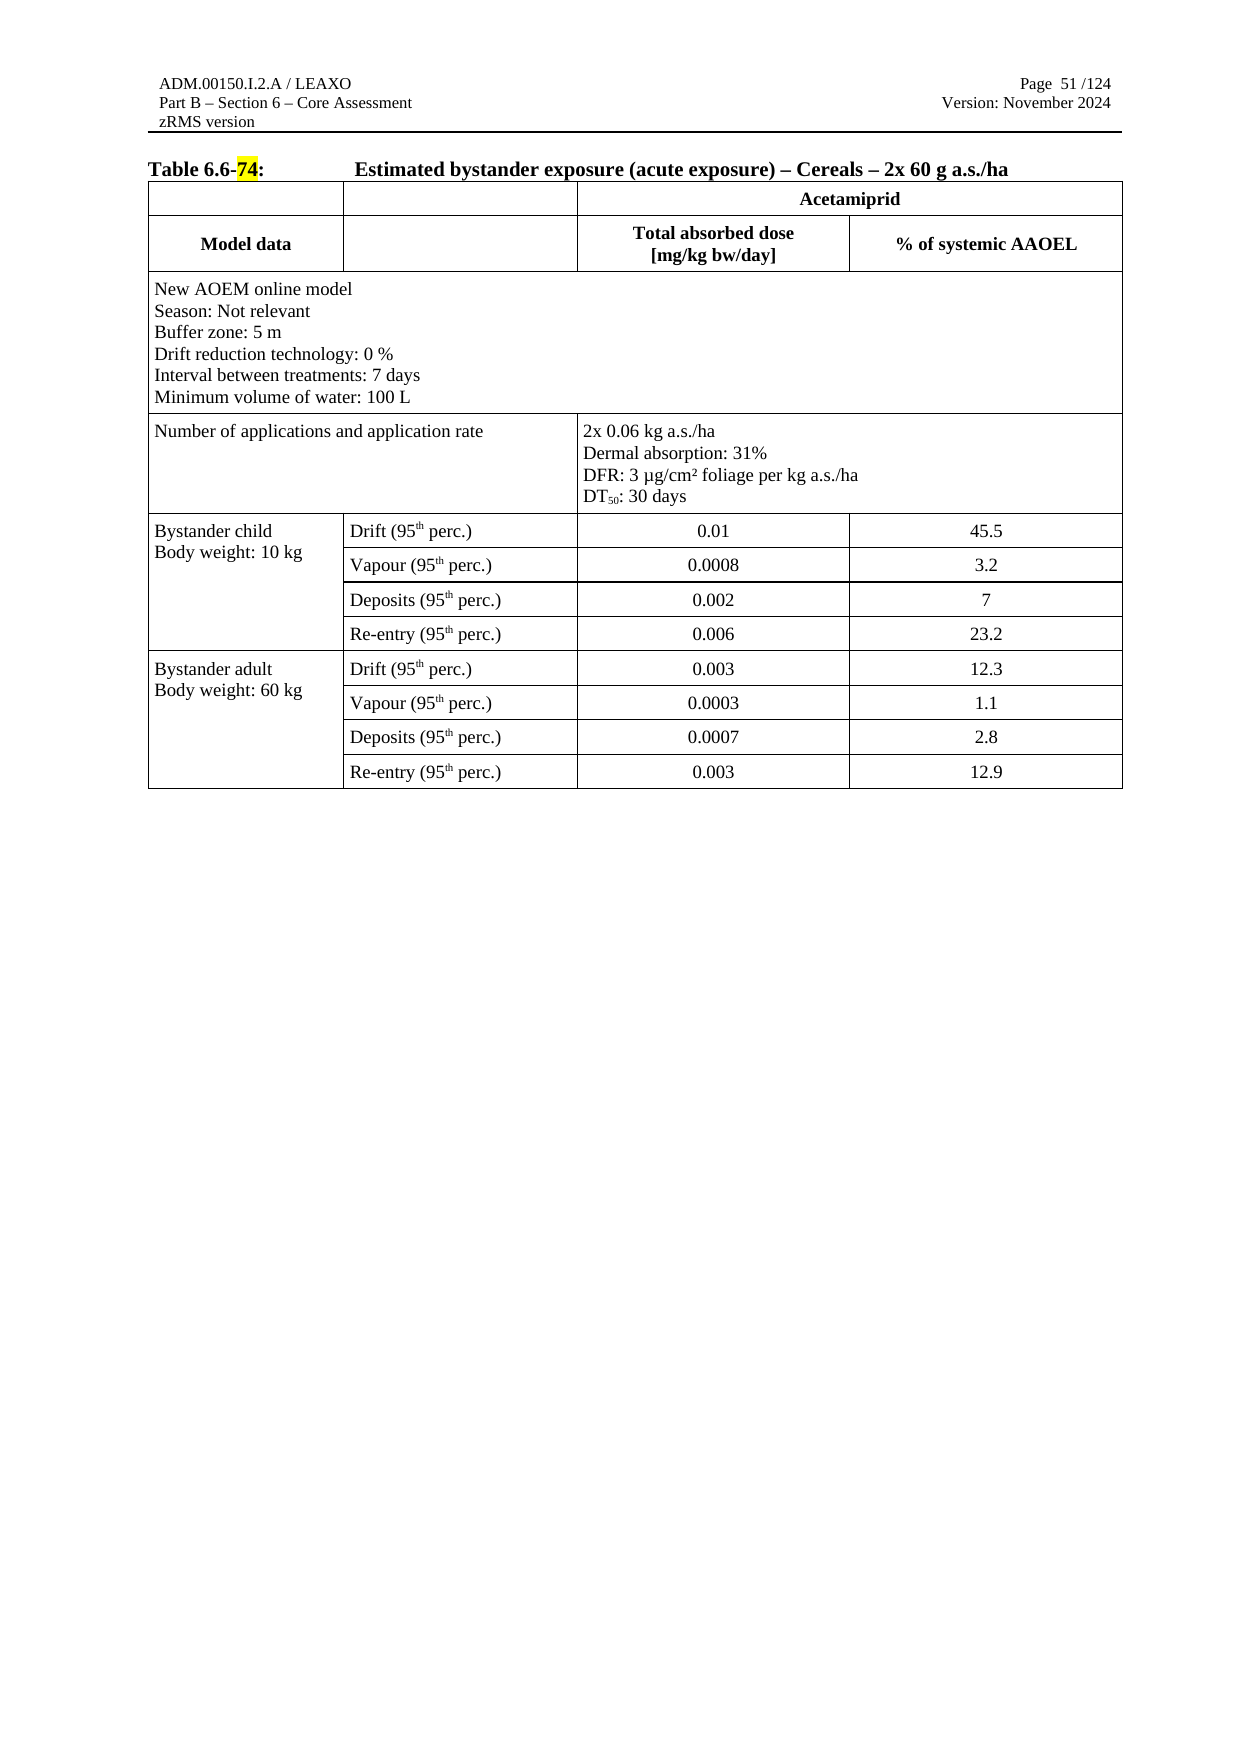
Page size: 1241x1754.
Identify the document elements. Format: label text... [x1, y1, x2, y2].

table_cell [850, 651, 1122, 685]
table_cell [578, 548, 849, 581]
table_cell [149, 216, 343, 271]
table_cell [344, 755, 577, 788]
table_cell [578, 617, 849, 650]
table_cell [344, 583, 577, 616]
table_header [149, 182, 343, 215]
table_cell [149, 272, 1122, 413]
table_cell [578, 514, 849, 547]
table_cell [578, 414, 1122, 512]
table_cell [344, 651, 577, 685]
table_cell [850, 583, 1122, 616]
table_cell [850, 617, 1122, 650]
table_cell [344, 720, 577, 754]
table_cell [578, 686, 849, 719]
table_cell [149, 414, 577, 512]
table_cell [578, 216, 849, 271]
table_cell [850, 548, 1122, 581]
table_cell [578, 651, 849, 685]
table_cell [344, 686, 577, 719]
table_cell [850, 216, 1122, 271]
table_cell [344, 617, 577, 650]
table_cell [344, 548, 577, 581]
text Table 6.6-74: Estimated bystander exposure (acute exposure) – Cereals – 2x 60 g a.s./ha [258, 156, 1122, 181]
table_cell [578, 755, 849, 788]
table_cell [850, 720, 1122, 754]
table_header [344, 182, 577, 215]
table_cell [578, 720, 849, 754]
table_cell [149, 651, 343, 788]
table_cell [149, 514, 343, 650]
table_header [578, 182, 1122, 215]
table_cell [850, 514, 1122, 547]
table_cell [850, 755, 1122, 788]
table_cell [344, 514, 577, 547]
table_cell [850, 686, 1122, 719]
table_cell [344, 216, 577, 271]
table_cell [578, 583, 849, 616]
